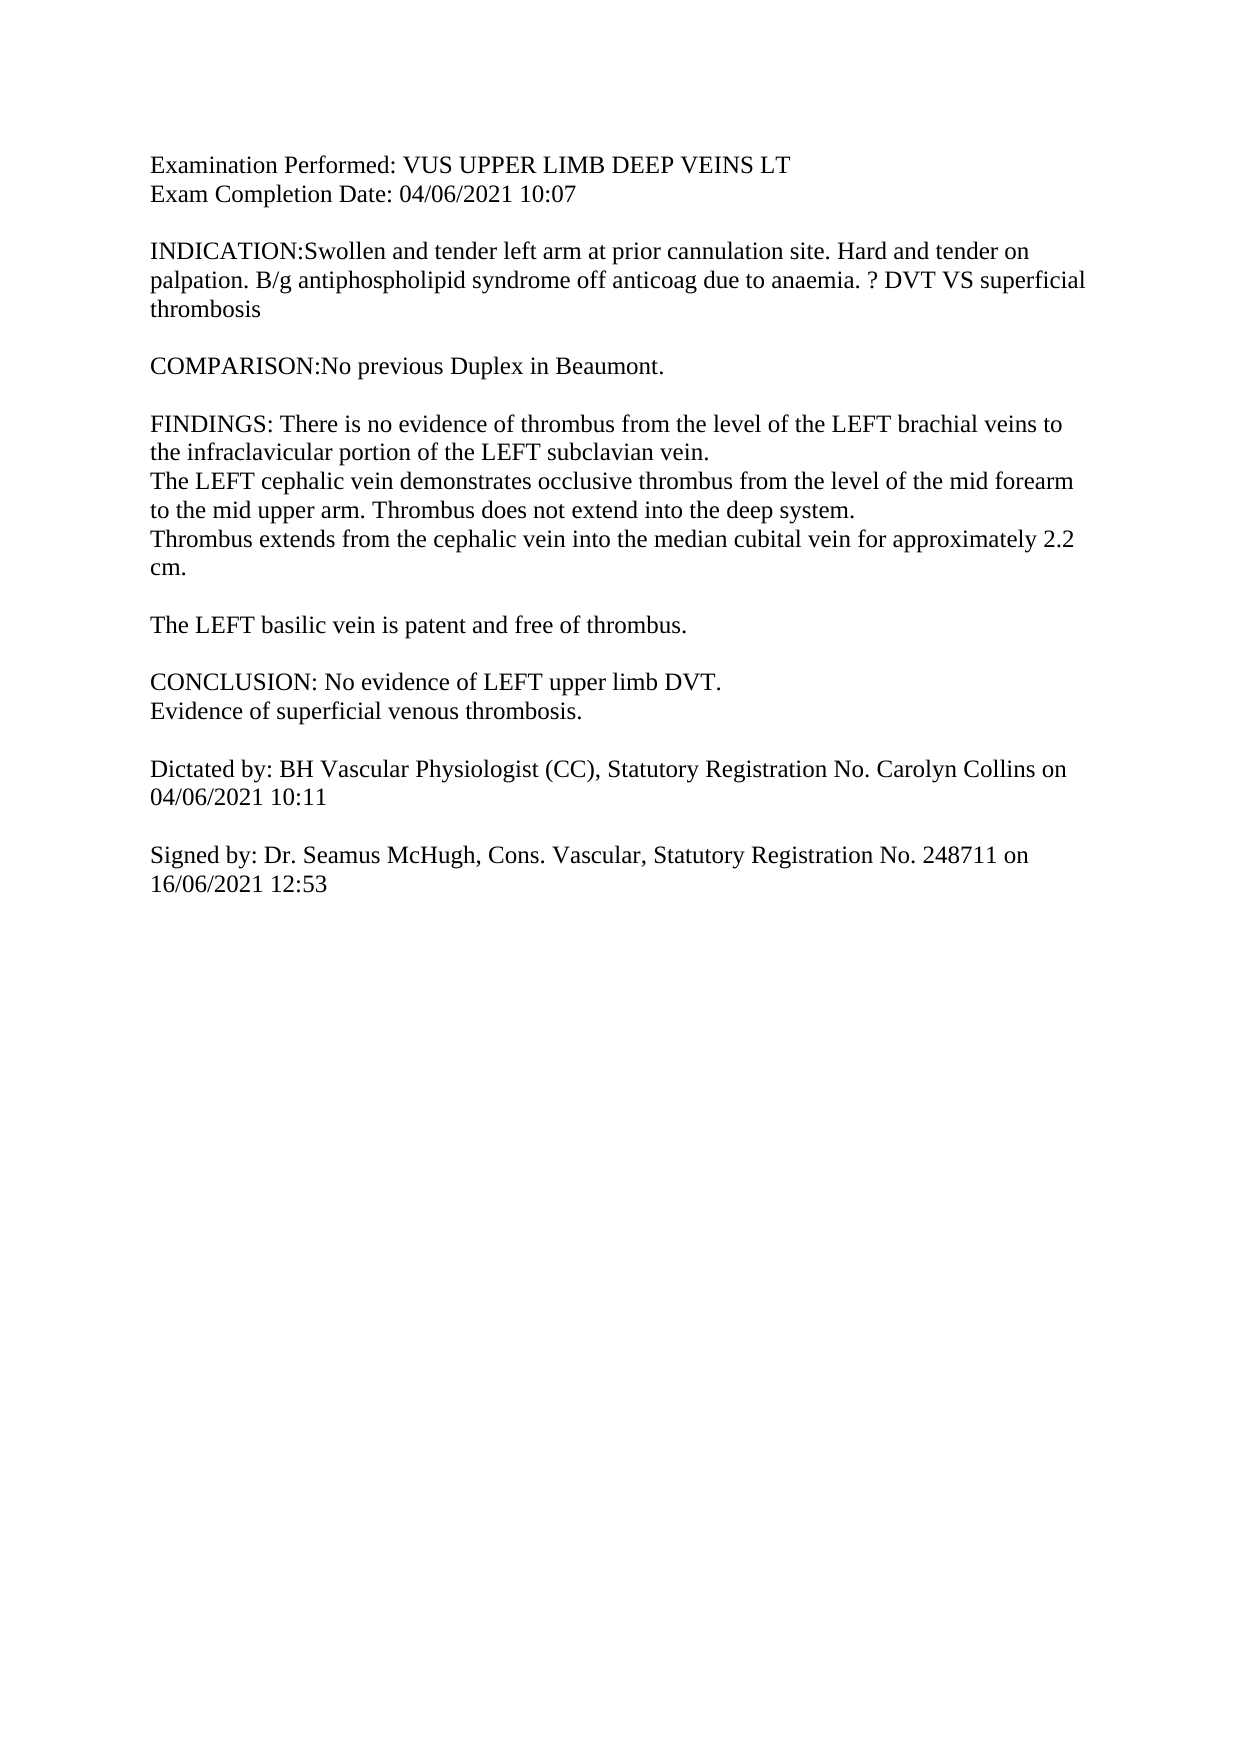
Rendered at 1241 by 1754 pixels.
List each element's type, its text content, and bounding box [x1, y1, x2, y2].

text Examination Performed: VUS UPPER LIMB DEEP VEINS LT Exam Completion Date: 04/06/2021 10:07 INDICATION:Swollen and tender left arm at prior cannulation site. Hard and tender on palpation. B/g antiphospholipid syndrome off anticoag due to anaemia. ? DVT VS superficial thrombosis COMPARISON:No previous Duplex in Beaumont. FINDINGS: There is no evidence of thrombus from the level of the LEFT brachial veins to the infraclavicular portion of the LEFT subclavian vein. The LEFT cephalic vein demonstrates occlusive thrombus from the level of the mid forearm to the mid upper arm. Thrombus does not extend into the deep system. Thrombus extends from the cephalic vein into the median cubital vein for approximately 2.2 cm. The LEFT basilic vein is patent and free of thrombus. CONCLUSION: No evidence of LEFT upper limb DVT. Evidence of superficial venous thrombosis. Dictated by: BH Vascular Physiologist (CC), Statutory Registration No. Carolyn Collins on 04/06/2021 10:11 Signed by: Dr. Seamus McHugh, Cons. Vascular, Statutory Registration No. 248711 on 16/06/2021 12:53 [150, 150, 1090, 897]
